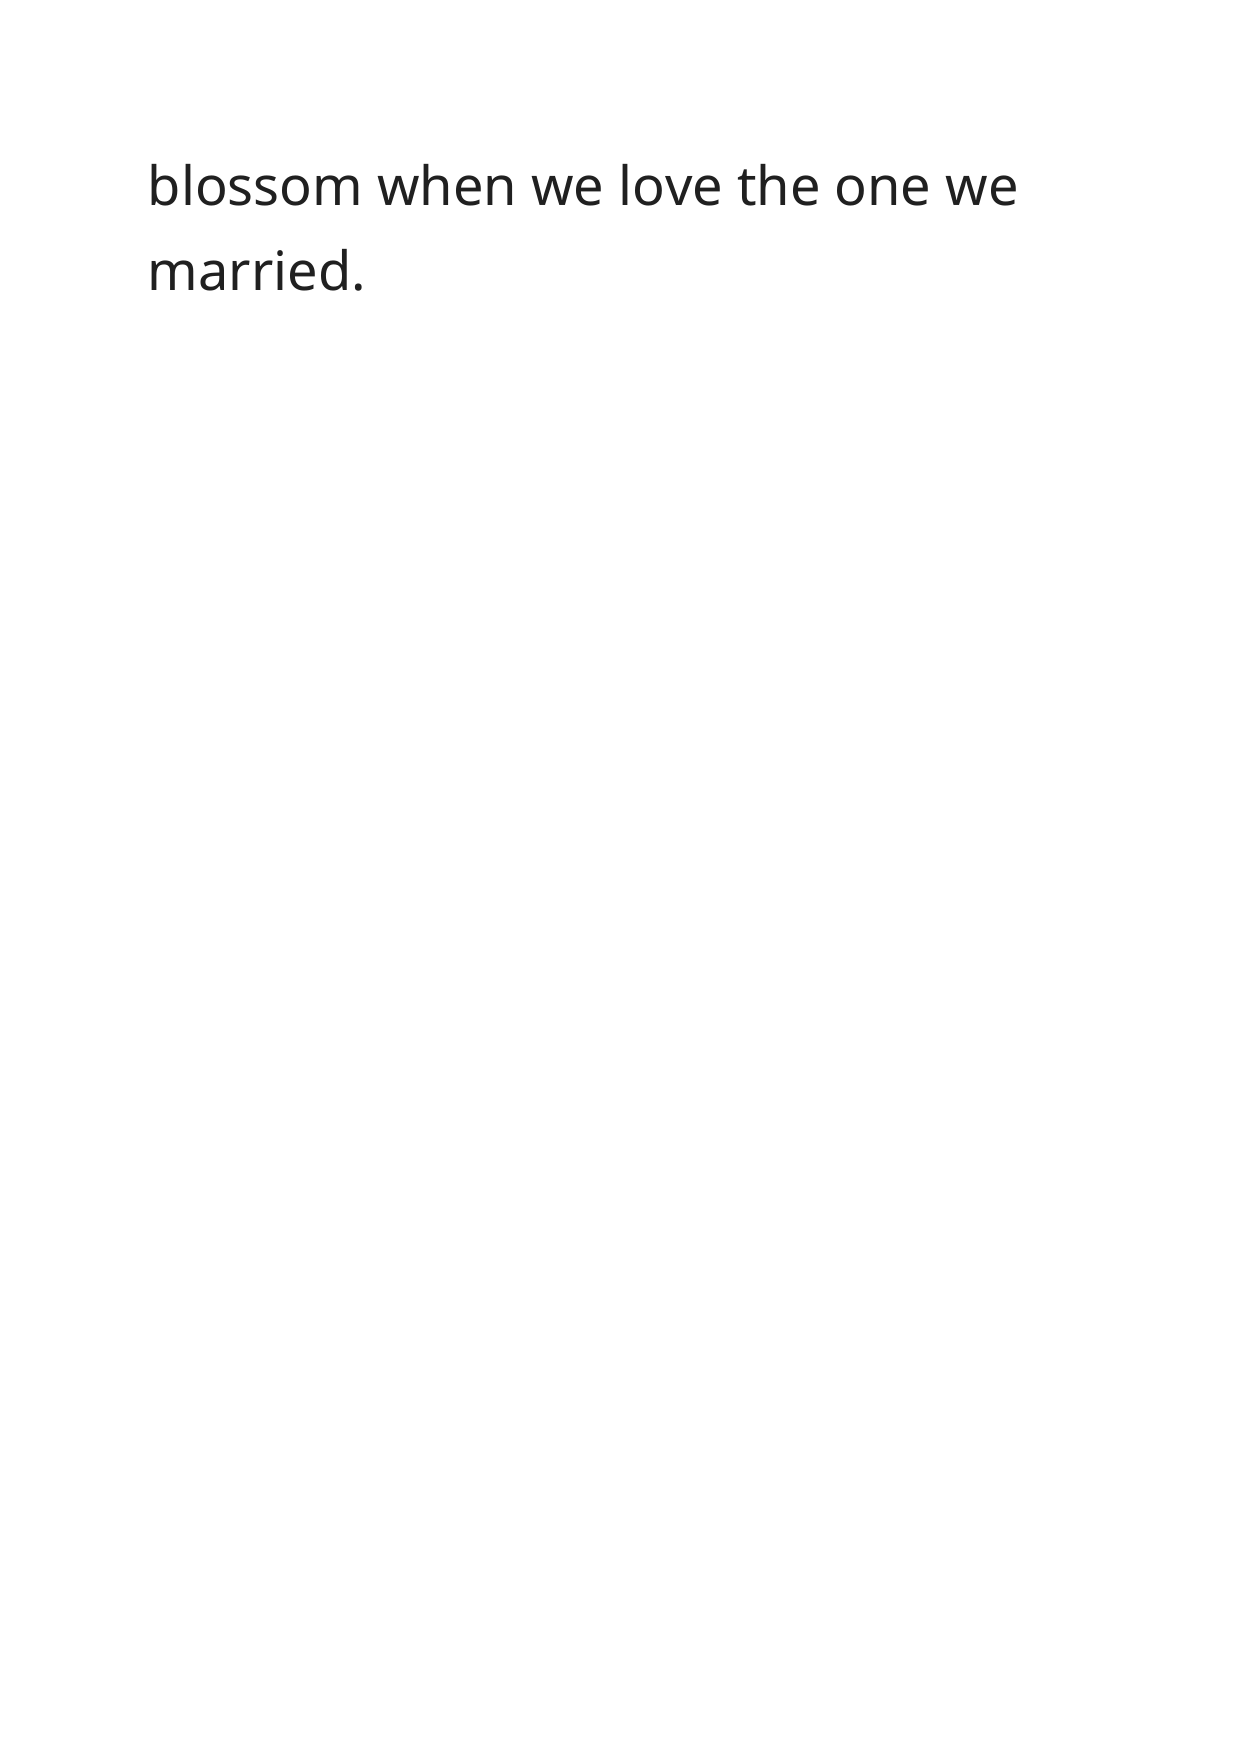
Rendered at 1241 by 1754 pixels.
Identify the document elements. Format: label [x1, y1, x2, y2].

text [148, 148, 1093, 306]
